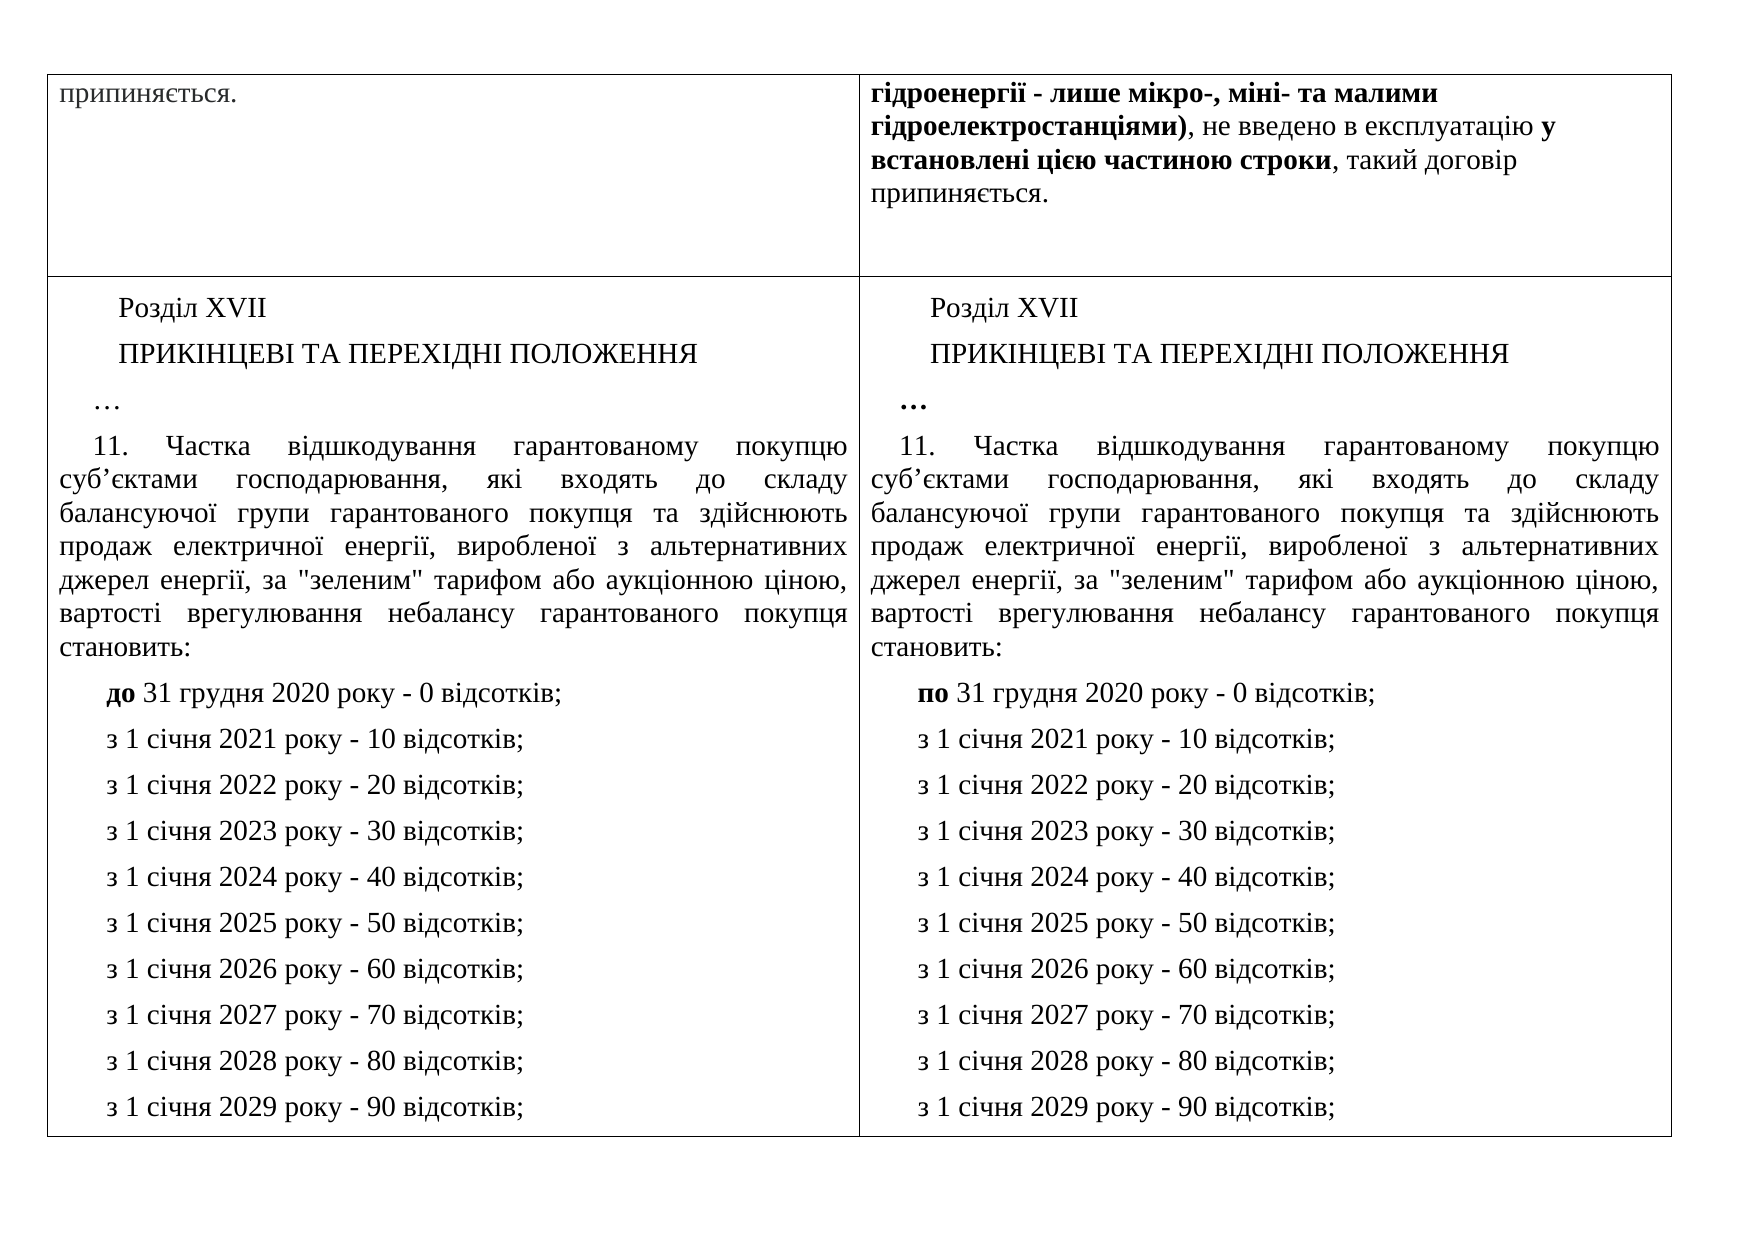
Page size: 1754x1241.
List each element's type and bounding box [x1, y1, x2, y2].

table_cell [860, 75, 1671, 276]
table_cell [860, 277, 1671, 1136]
table_cell [48, 277, 859, 1136]
table_cell [48, 75, 859, 276]
